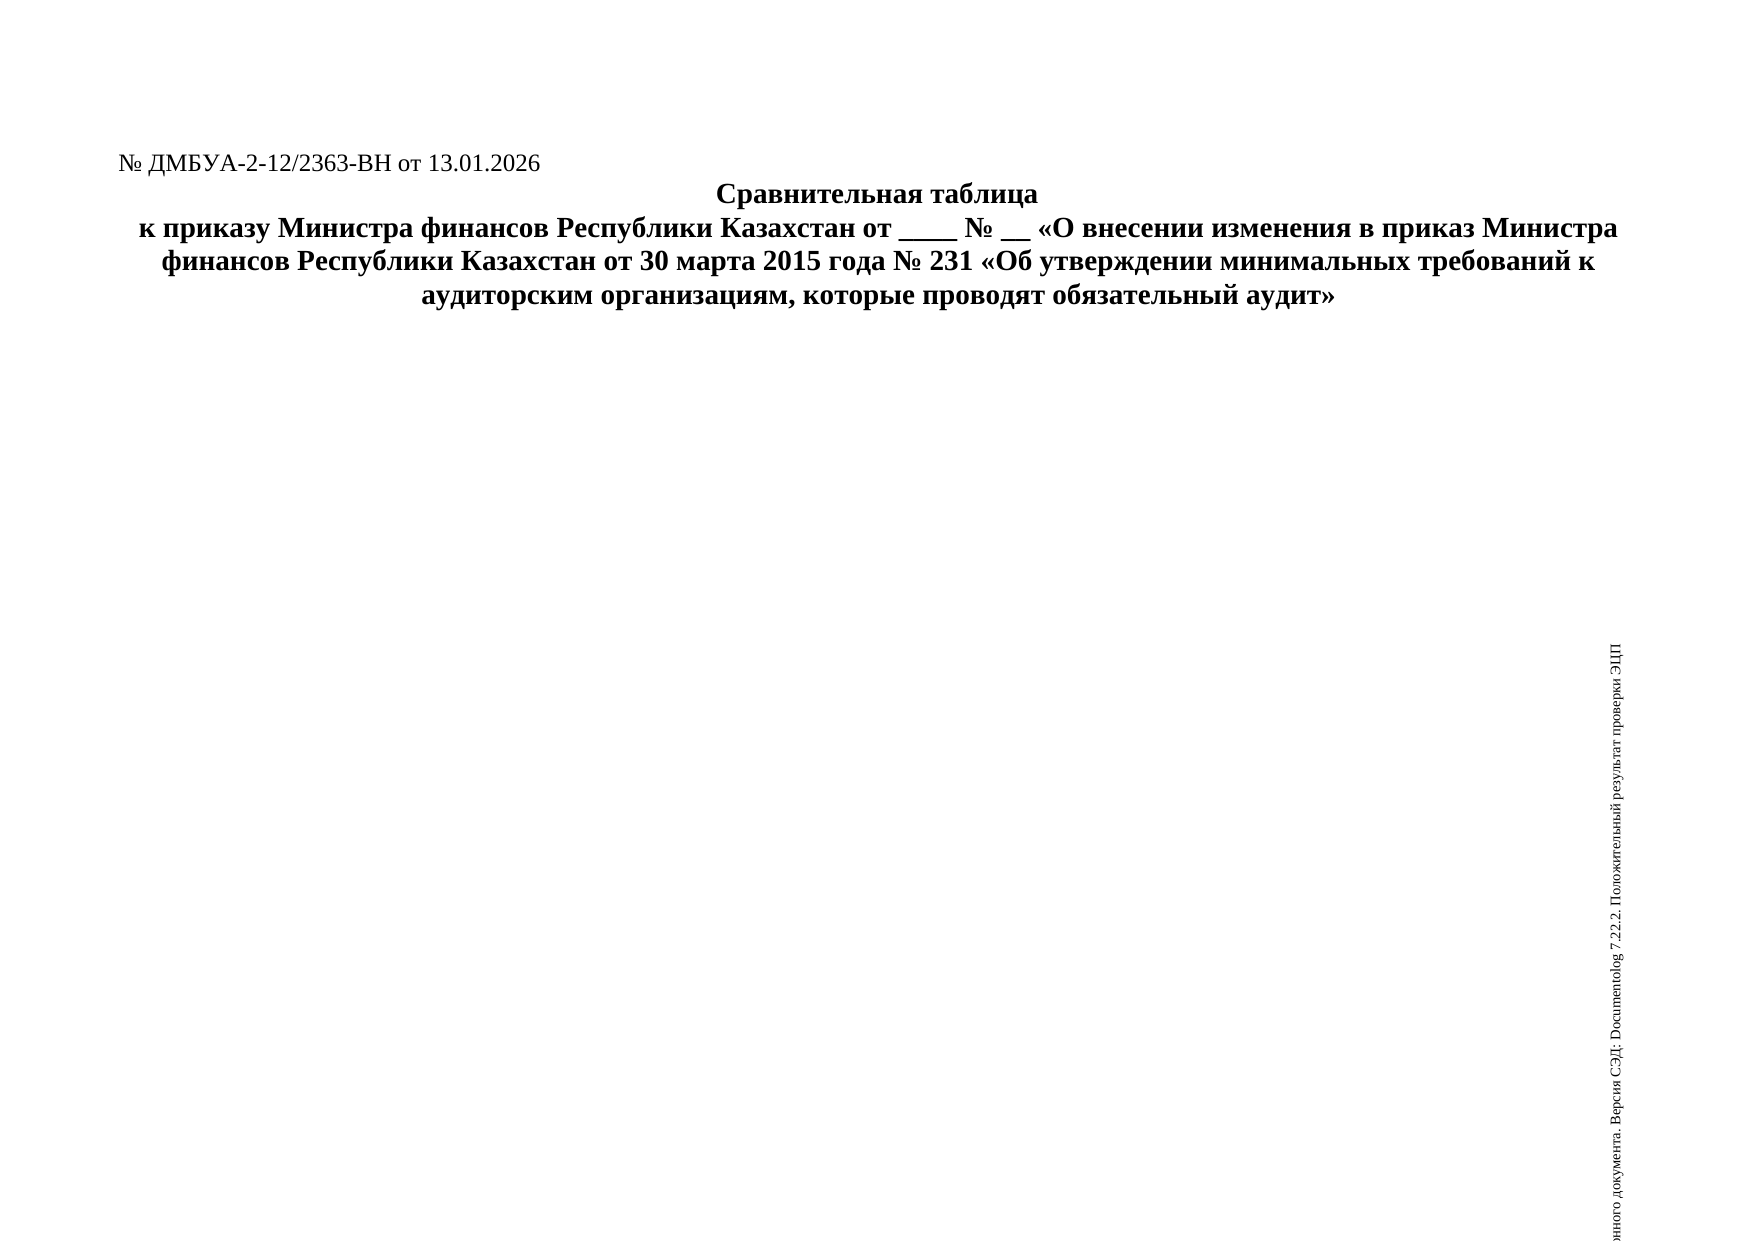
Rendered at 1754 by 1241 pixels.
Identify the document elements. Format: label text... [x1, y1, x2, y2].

text Сравнительная таблица [118, 176, 1636, 210]
text № ДМБУА-2-12/2363-ВН от 13.01.2026 [118, 148, 1636, 176]
text к приказу Министра финансов Республики Казахстан от ____ № __ «О внесении изменения в приказ Министра финансов Республики Казахстан от 30 марта 2015 года № 231 «Об утверждении минимальных требований к аудиторским организациям, которые проводят обязательный аудит» [118, 210, 1639, 311]
